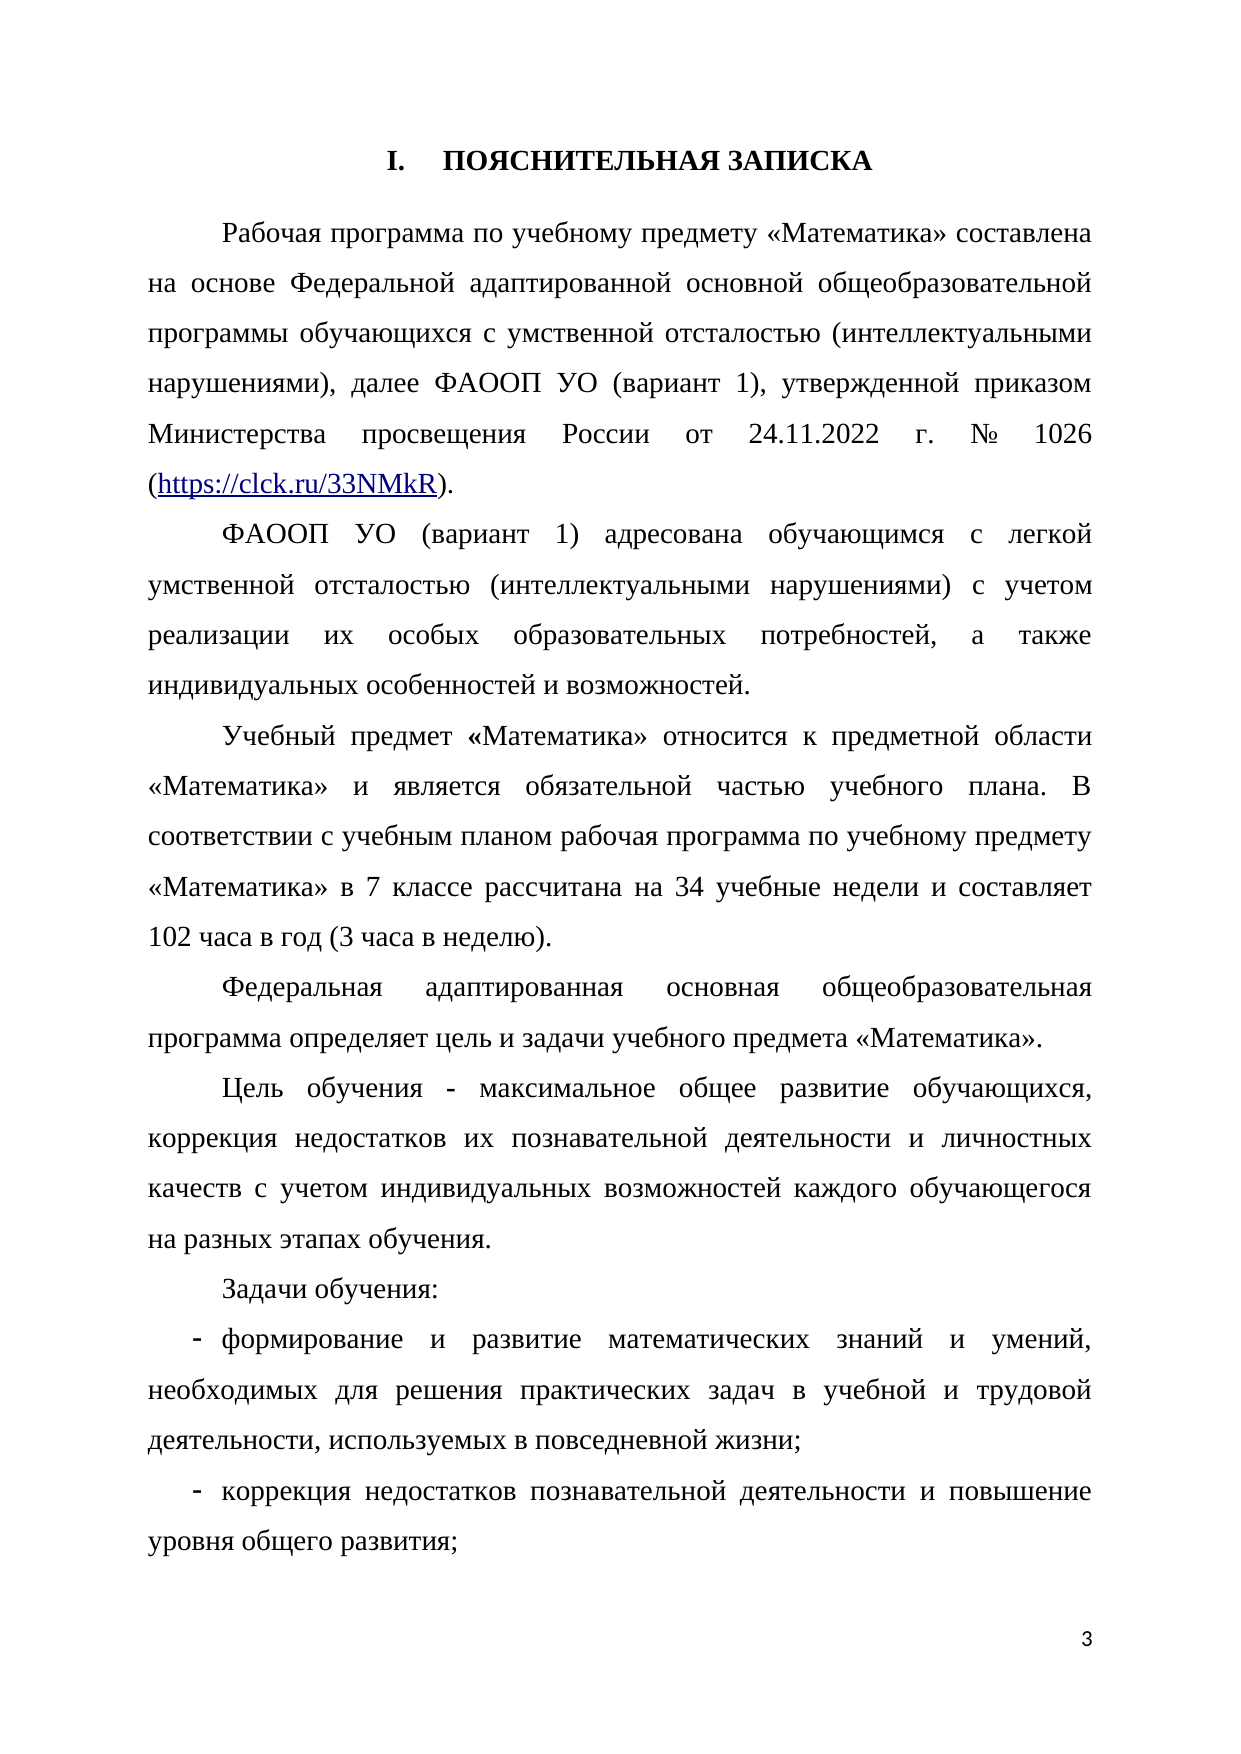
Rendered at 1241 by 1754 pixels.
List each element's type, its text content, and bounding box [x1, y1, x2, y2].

text Федеральная адаптированная основная общеобразовательная программа определяет цель и задачи учебного предмета «Математика». [148, 969, 1092, 1053]
list коррекция недостатков познавательной деятельности и повышение уровня общего развития; [148, 1473, 1092, 1557]
text Учебный предмет «Математика» относится к предметной области «Математика» и является обязательной частью учебного плана. В соответствии с учебным планом рабочая программа по учебному предмету «Математика» в 7 классе рассчитана на 34 учебные недели и составляет 102 часа в год (3 часа в неделю). [148, 718, 1092, 953]
text ФАООП УО (вариант 1) адресована обучающимся с легкой умственной отсталостью (интеллектуальными нарушениями) с учетом реализации их особых образовательных потребностей, а также индивидуальных особенностей и возможностей. [148, 517, 1092, 701]
text Цель обучения - максимальное общее развитие обучающихся, коррекция недостатков их познавательной деятельности и личностных качеств с учетом индивидуальных возможностей каждого обучающегося на разных этапах обучения. [148, 1070, 1092, 1254]
text Задачи обучения: [148, 1271, 1092, 1305]
list формирование и развитие математических знаний и умений, необходимых для решения практических задач в учебной и трудовой деятельности, используемых в повседневной жизни; [148, 1322, 1092, 1456]
subtitle ПОЯСНИТЕЛЬНАЯ ЗАПИСКА [185, 143, 1092, 177]
text Рабочая программа по учебному предмету «Математика» составлена на основе Федеральной адаптированной основной общеобразовательной программы обучающихся с умственной отсталостью (интеллектуальными нарушениями), далее ФАООП УО (вариант 1), утвержденной приказом Министерства просвещения России от 24.11.2022 г. № 1026 (https://clck.ru/33NMkR). [148, 215, 1092, 500]
